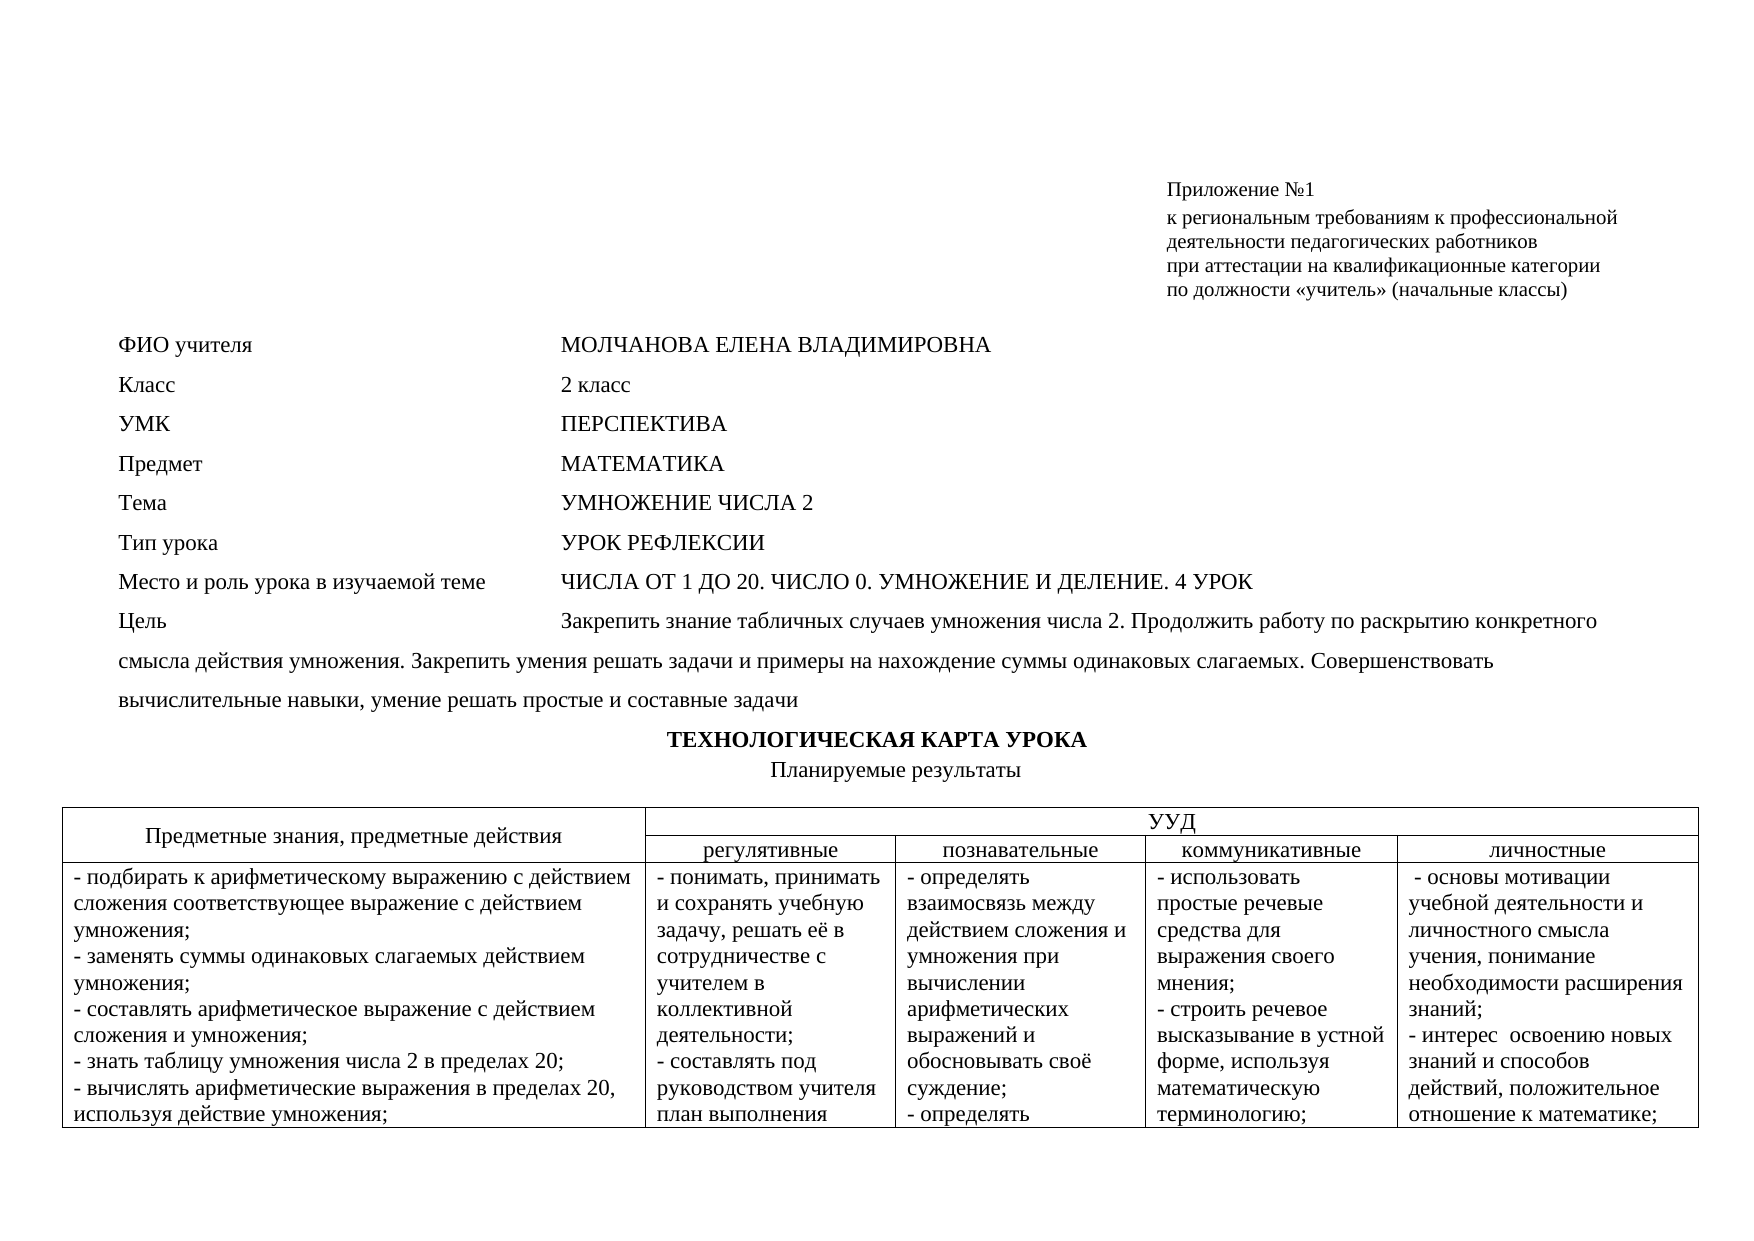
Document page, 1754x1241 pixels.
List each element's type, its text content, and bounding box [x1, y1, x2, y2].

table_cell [1146, 863, 1397, 1127]
text к региональным требованиям к профессиональной [118, 205, 1636, 229]
text при аттестации на квалификационные категории [118, 253, 1636, 277]
list Планируемые результаты [156, 756, 1636, 783]
text Место и роль урока в изучаемой теме ЧИСЛА ОТ 1 ДО 20. ЧИСЛО 0. УМНОЖЕНИЕ И ДЕЛЕНИЕ. 4 УРОК [118, 568, 1636, 594]
text ФИО учителя МОЛЧАНОВА ЕЛЕНА ВЛАДИМИРОВНА [118, 331, 1636, 358]
text деятельности педагогических работников [118, 229, 1636, 253]
text УМК ПЕРСПЕКТИВА [118, 410, 1636, 437]
text Приложение №1 [118, 177, 1636, 201]
text Класс 2 класс [118, 371, 1636, 397]
text Предмет МАТЕМАТИКА [118, 450, 1636, 476]
table_cell личностные [1398, 836, 1698, 862]
text Тип урока УРОК РЕФЛЕКСИИ [118, 529, 1636, 555]
text по должности «учитель» (начальные классы) [118, 277, 1636, 301]
table_cell регулятивные [646, 836, 895, 862]
table_cell познавательные [896, 836, 1145, 862]
text ТЕХНОЛОГИЧЕСКАЯ КАРТА УРОКА [118, 726, 1636, 752]
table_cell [1398, 863, 1698, 1127]
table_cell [646, 863, 895, 1127]
text Цель Закрепить знание табличных случаев умножения числа 2. Продолжить работу по раскрытию конкретного смысла действия умножения. Закрепить умения решать задачи и примеры на нахождение суммы одинаковых слагаемых. Совершенствовать вычислительные навыки, умение решать простые и составные задачи [118, 608, 1636, 713]
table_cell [896, 863, 1145, 1127]
table_header УУД [646, 808, 1698, 835]
table_cell коммуникативные [1146, 836, 1397, 862]
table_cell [63, 863, 645, 1127]
text Тема УМНОЖЕНИЕ ЧИСЛА 2 [118, 489, 1636, 516]
table_header Предметные знания, предметные действия [63, 808, 645, 862]
